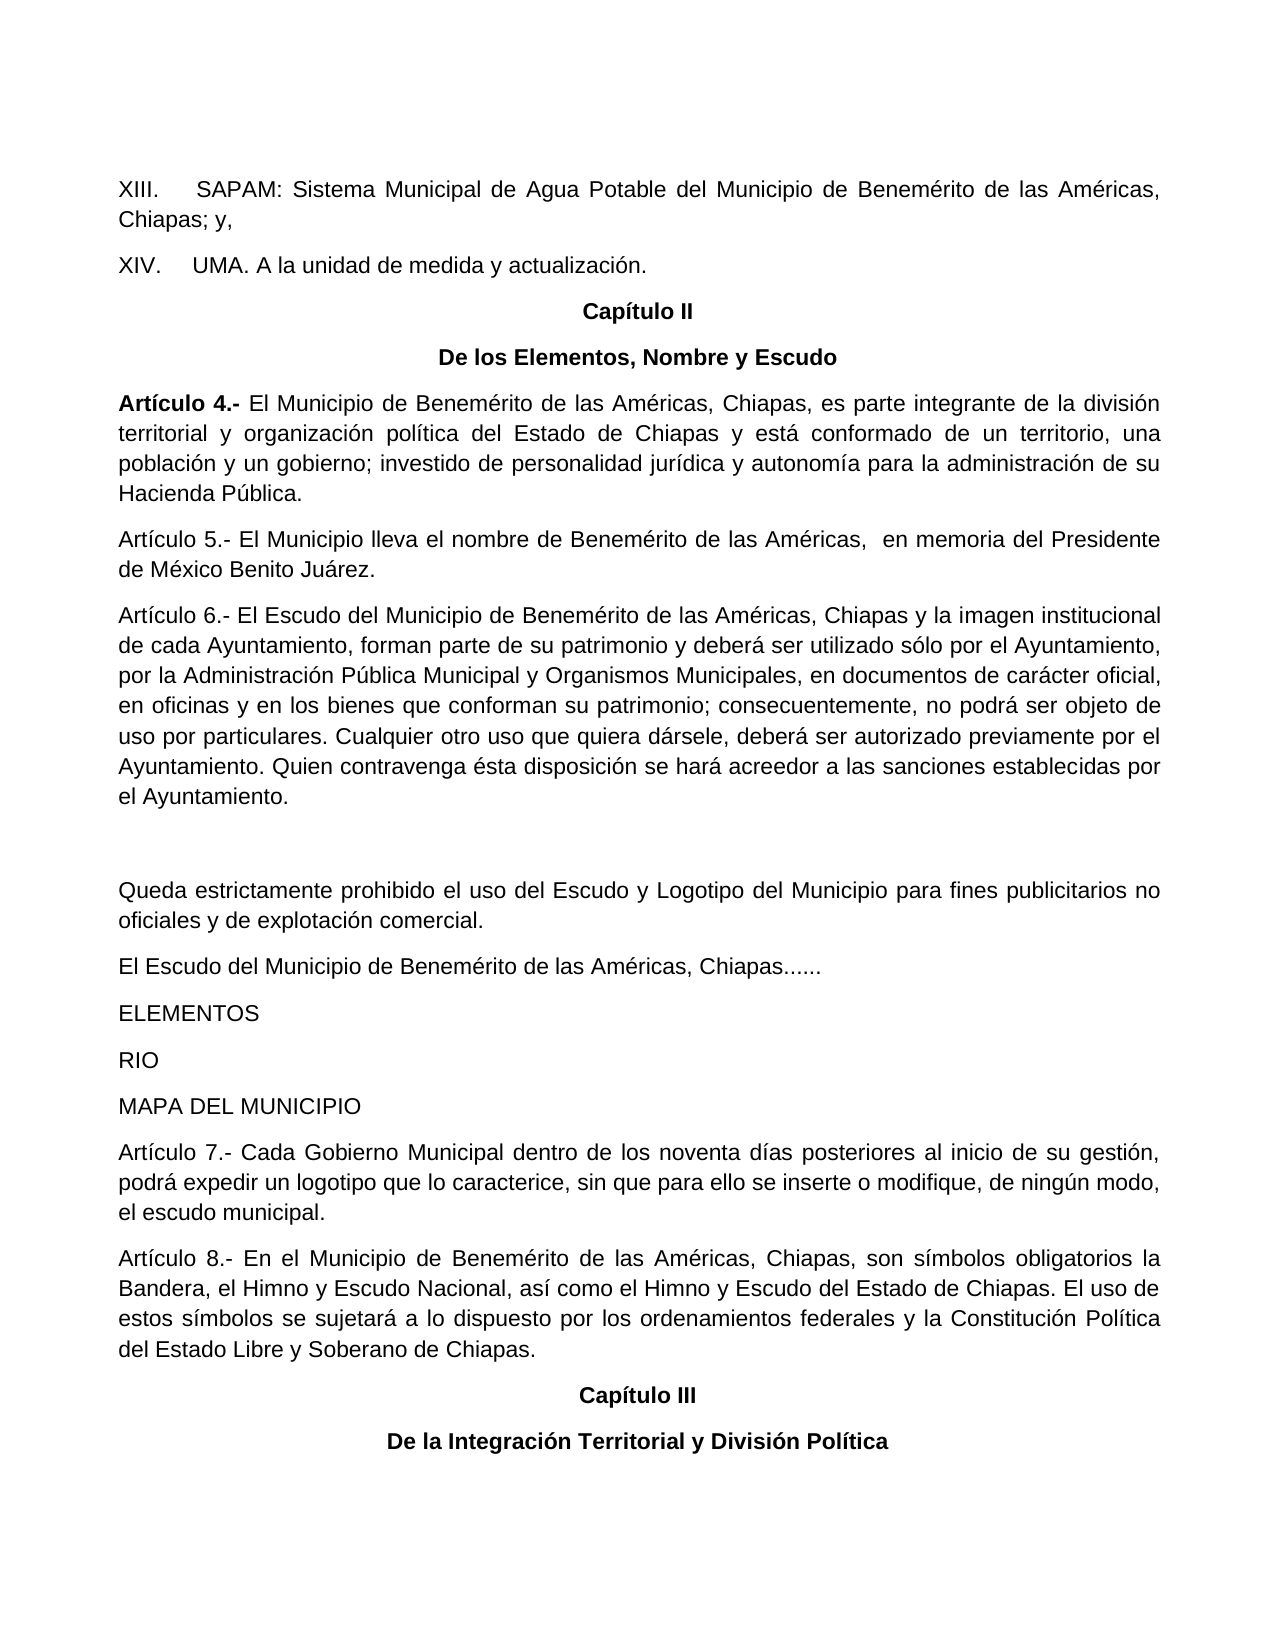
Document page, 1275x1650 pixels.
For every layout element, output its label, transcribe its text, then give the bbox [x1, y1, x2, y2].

text RIO [118, 1047, 162, 1073]
text Artículo 8.- En el Municipio de Benemérito de las Américas, Chiapas, son símbolos obligatorios la Bandera, el Himno y Escudo Nacional, así como el Himno y Escudo del Estado de Chiapas. El uso de estos símbolos se sujetará a lo dispuesto por los ordenamientos federales y la Constitución Política del Estado Libre y Soberano de Chiapas. [118, 1245, 1161, 1362]
text Artículo 6.- El Escudo del Municipio de Benemérito de las Américas, Chiapas y la imagen institucional de cada Ayuntamiento, forman parte de su patrimonio y deberá ser utilizado sólo por el Ayuntamiento, por la Administración Pública Municipal y Organismos Municipales, en documentos de carácter oficial, en oficinas y en los bienes que conforman su patrimonio; consecuentemente, no podrá ser objeto de uso por particulares. Cualquier otro uso que quiera dársele, deberá ser autorizado previamente por el Ayuntamiento. Quien contravenga ésta disposición se hará acreedor a las sanciones establecidas por el Ayuntamiento. [118, 602, 1161, 809]
text Capítulo II [578, 298, 697, 324]
text Queda estrictamente prohibido el uso del Escudo y Logotipo del Municipio para fines publicitarios no oficiales y de explotación comercial. [118, 877, 1160, 933]
text MAPA DEL MUNICIPIO [118, 1093, 365, 1119]
text Artículo 4.- El Municipio de Benemérito de las Américas, Chiapas, es parte integrante de la división territorial y organización política del Estado de Chiapas y está conformado de un territorio, una población y un gobierno; investido de personalidad jurídica y autonomía para la administración de su Hacienda Pública. [118, 390, 1161, 507]
text De los Elementos, Nombre y Escudo [434, 344, 841, 370]
text El Escudo del Municipio de Benemérito de las Américas, Chiapas...... ELEMENTOS [118, 953, 825, 1026]
text Capítulo III [575, 1382, 700, 1409]
text XIII. SAPAM: Sistema Municipal de Agua Potable del Municipio de Benemérito de las Américas, Chiapas; y, [118, 176, 1160, 233]
text Artículo 7.- Cada Gobierno Municipal dentro de los noventa días posteriores al inicio de su gestión, podrá expedir un logotipo que lo caracterice, sin que para ello se inserte o modifique, de ningún modo, el escudo municipal. [118, 1139, 1161, 1226]
text XIV. UMA. A la unidad de medida y actualización. [118, 252, 650, 278]
text De la Integración Territorial y División Política [383, 1428, 891, 1455]
text Artículo 5.- El Municipio lleva el nombre de Benemérito de las Américas, en memoria del Presidente de México Benito Juárez. [118, 526, 1160, 583]
